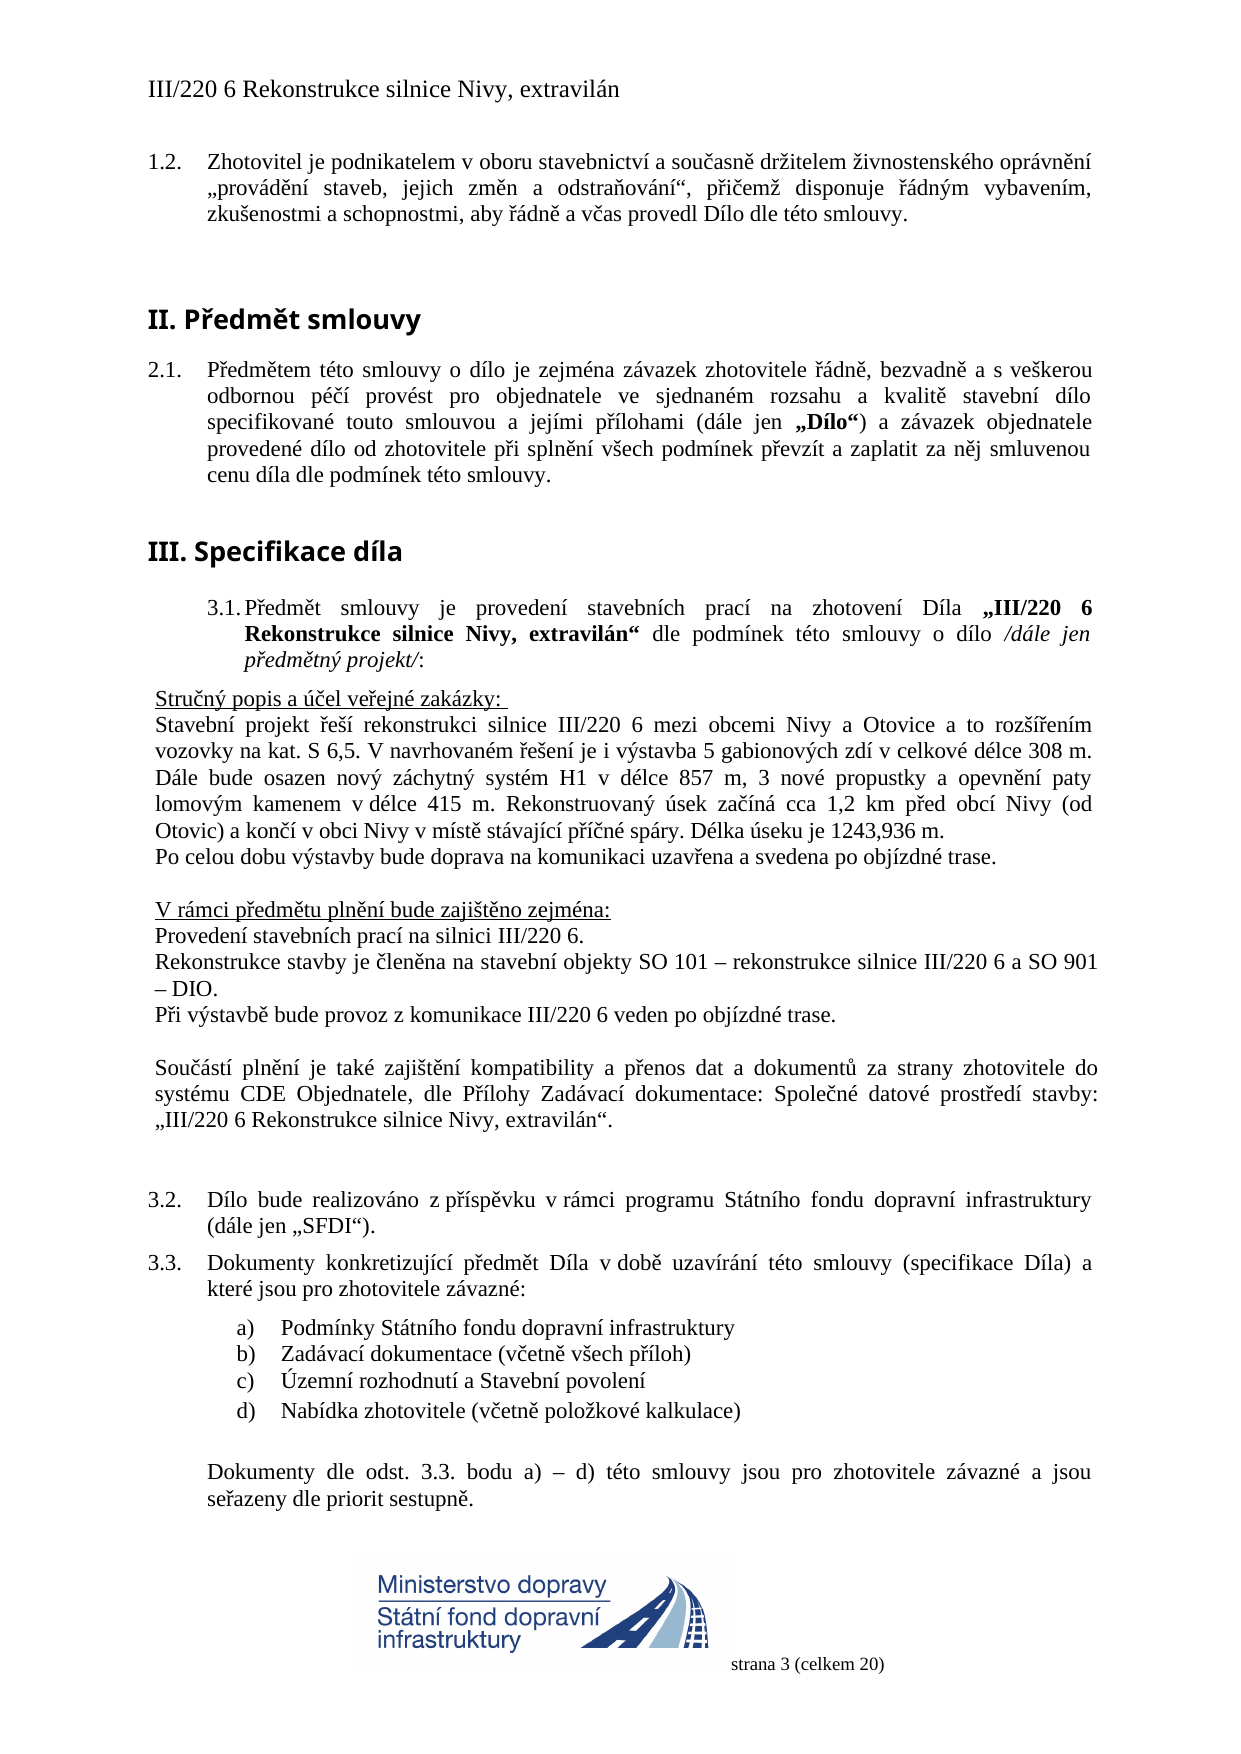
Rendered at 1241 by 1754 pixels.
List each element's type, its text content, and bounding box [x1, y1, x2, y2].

list Nabídka zhotovitele (včetně položkové kalkulace) [236, 1397, 1092, 1424]
list Předmět smlouvy je provedení stavebních prací na zhotovení Díla „III/220 6 Rekonstrukce silnice Nivy, extravilán“ dle podmínek této smlouvy o dílo /dále jen předmětný projekt/: [207, 594, 1092, 673]
list Územní rozhodnutí a Stavební povolení [236, 1367, 1092, 1393]
table_header Stručný popis a účel veřejné zakázky: Stavební projekt řeší rekonstrukci silnice III/220 6 mezi obcemi Nivy a Otovice a to rozšířením vozovky na kat. S 6,5. V navrhovaném řešení je i výstavba 5 gabionových zdí v celkové délce 308 m. Dále bude osazen nový záchytný systém H1 v délce 857 m, 3 nové propustky a opevnění paty lomovým kamenem v délce 415 m. Rekonstruovaný úsek začíná cca 1,2 km před obcí Nivy (od Otovic) a končí v obci Nivy v místě stávající příčné spáry. Délka úseku je 1243,936 m. Po celou dobu výstavby bude doprava na komunikaci uzavřena a svedena po objízdné trase. V rámci předmětu plnění bude zajištěno zejména: [148, 685, 1212, 1186]
list Zhotovitel je podnikatelem v oboru stavebnictví a současně držitelem živnostenského oprávnění „provádění staveb, jejich změn a odstraňování“, přičemž disponuje řádným vybavením, zkušenostmi a schopnostmi, aby řádně a včas provedl Dílo dle této smlouvy. [148, 148, 1092, 227]
picture [355, 1550, 731, 1671]
list Zadávací dokumentace (včetně všech příloh) [236, 1340, 1092, 1367]
list Předmětem této smlouvy o dílo je zejména závazek zhotovitele řádně, bezvadně a s veškerou odbornou péčí provést pro objednatele ve sjednaném rozsahu a kvalitě stavební dílo specifikované touto smlouvou a jejími přílohami (dále jen „Dílo“) a závazek objednatele provedené dílo od zhotovitele při splnění všech podmínek převzít a zaplatit za něj smluvenou cenu díla dle podmínek této smlouvy. [148, 356, 1092, 487]
list Podmínky Státního fondu dopravní infrastruktury [236, 1314, 1092, 1340]
subtitle III. Specifikace díla [148, 532, 1092, 569]
list Dokumenty konkretizující předmět Díla v době uzavírání této smlouvy (specifikace Díla) a které jsou pro zhotovitele závazné: [148, 1249, 1092, 1302]
text Dokumenty dle odst. 3.3. bodu a) – d) této smlouvy jsou pro zhotovitele závazné a jsou seřazeny dle priorit sestupně. [207, 1458, 1092, 1511]
text II. Předmět smlouvy [148, 301, 1092, 337]
list Dílo bude realizováno z příspěvku v rámci programu Státního fondu dopravní infrastruktury (dále jen „SFDI“). [148, 1186, 1092, 1238]
